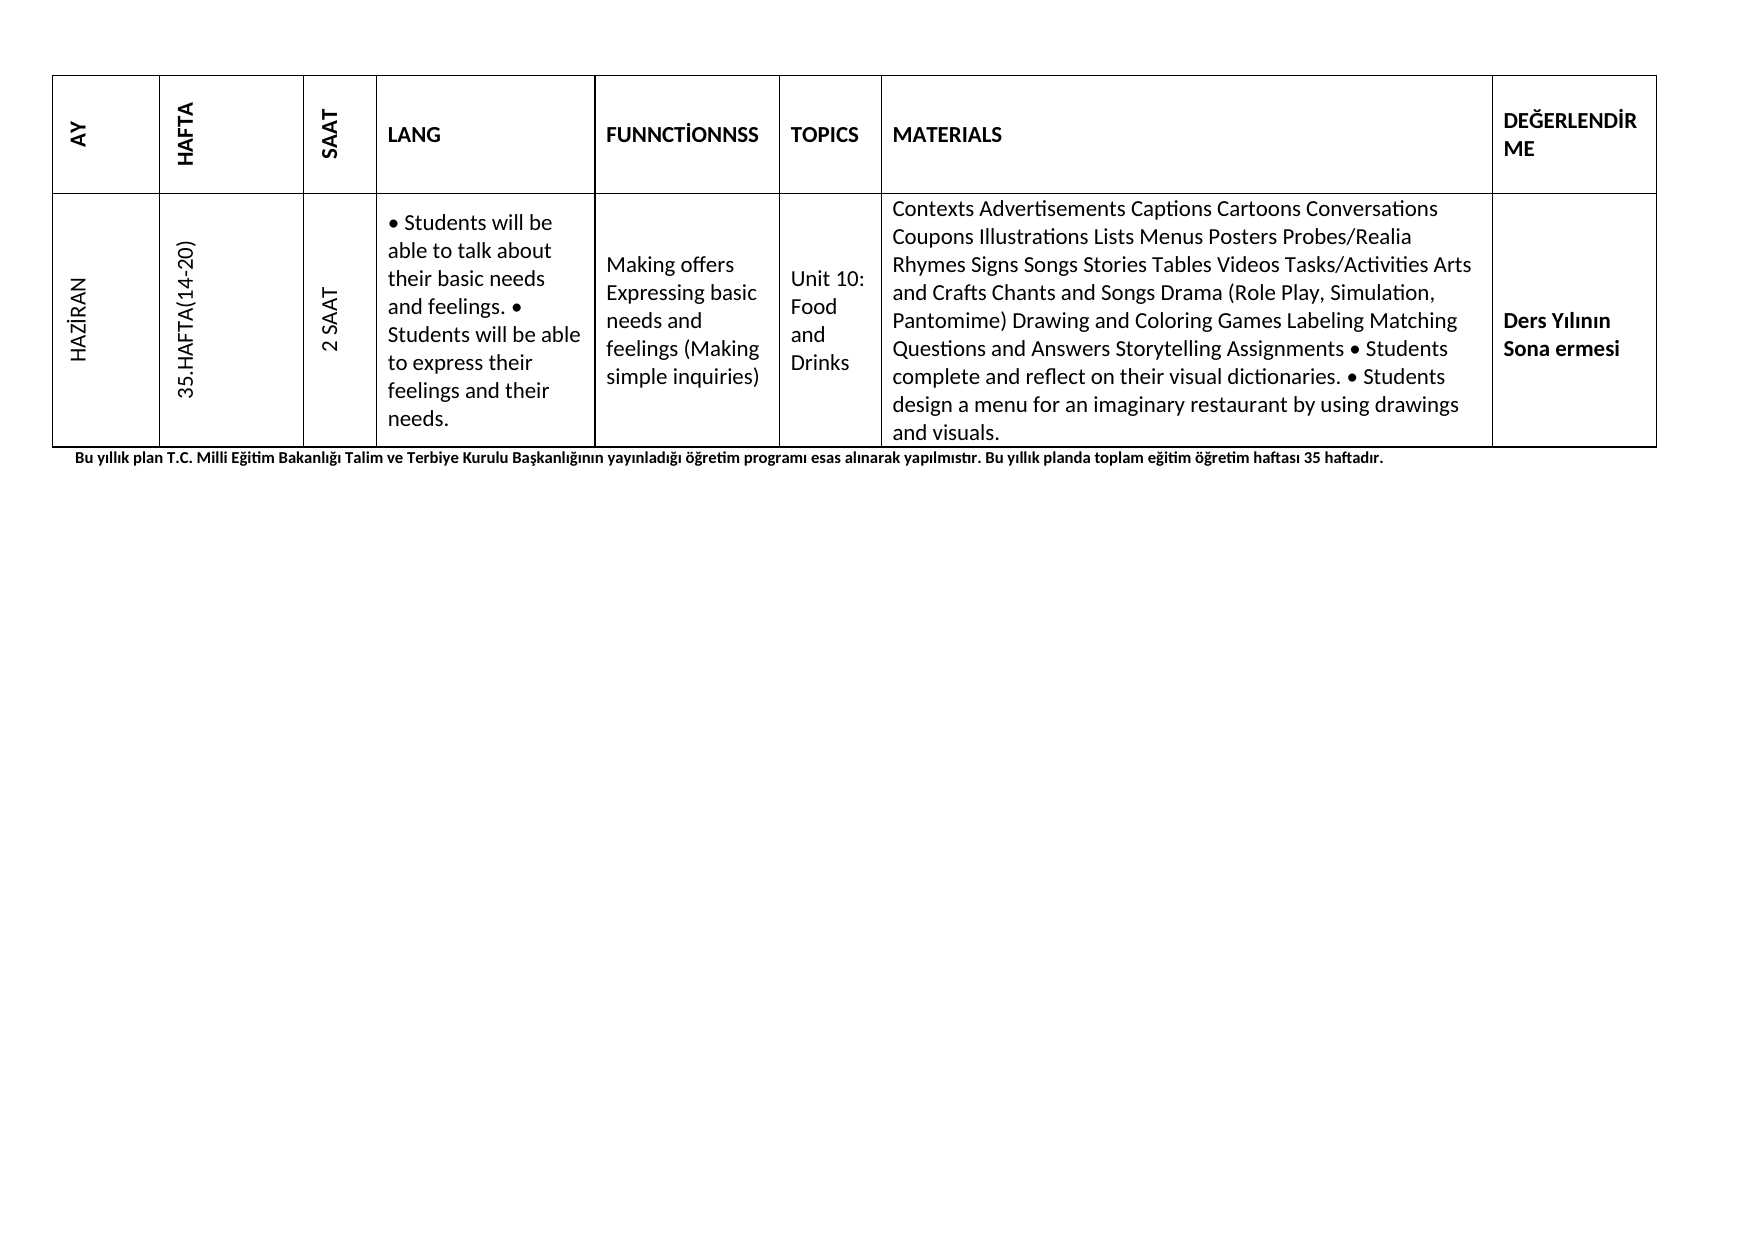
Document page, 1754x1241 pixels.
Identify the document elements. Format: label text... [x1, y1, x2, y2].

table_cell Unit 10: Food and Drinks [780, 194, 881, 446]
table_header TOPICS [780, 76, 881, 193]
table_cell 2 SAAT [304, 194, 376, 446]
text Bu yıllık plan T.C. Milli Eğitim Bakanlığı Talim ve Terbiye Kurulu Başkanlığının yayınladığı öğretim programı esas alınarak yapılmıstır. Bu yıllık planda toplam eğitim öğretim haftası 35 haftadır. [75, 447, 1679, 468]
table_header FUNNCTİONNSS [596, 76, 779, 193]
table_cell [596, 194, 779, 446]
table_cell 35.HAFTA(14-20) [160, 194, 303, 446]
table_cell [882, 194, 1492, 446]
table_header AY [53, 76, 159, 193]
table_header SAAT [304, 76, 376, 193]
table_cell • Students will be able to talk about their basic needs and feelings. • Students will be able to express their feelings and their needs. [377, 194, 594, 446]
table_header MATERIALS [882, 76, 1492, 193]
table_header DEĞERLENDİRME [1493, 76, 1656, 193]
table_cell Ders Yılının Sona ermesi [1493, 194, 1656, 446]
table_header LANG [377, 76, 594, 193]
table_cell HAZİRAN [53, 194, 159, 446]
table_header HAFTA [160, 76, 303, 193]
